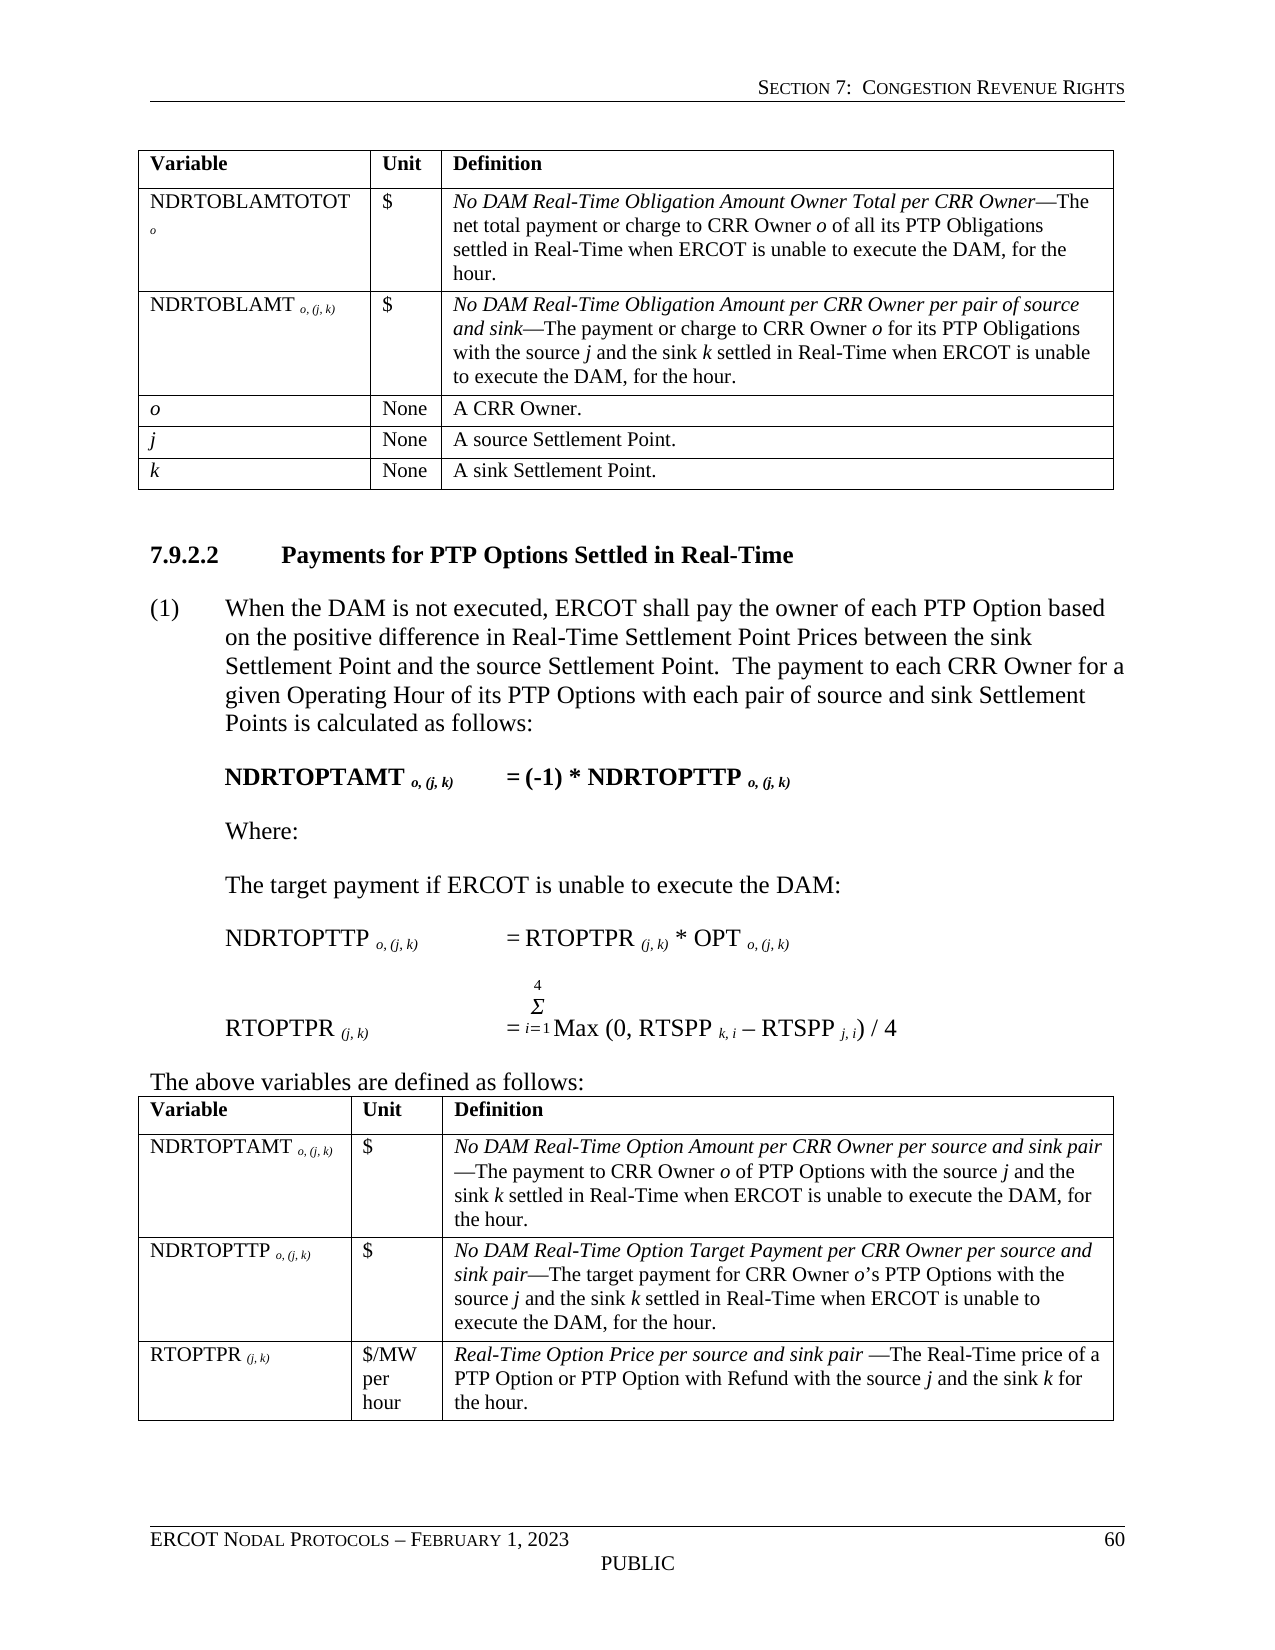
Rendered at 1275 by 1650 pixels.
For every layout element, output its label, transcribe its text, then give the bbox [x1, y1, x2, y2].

table_cell $ [352, 1238, 442, 1341]
table_header Definition [443, 1097, 1113, 1133]
table_header Unit [352, 1097, 442, 1133]
table_cell RTOPTPR (j, k) [139, 1342, 351, 1420]
table_cell $ [371, 189, 441, 291]
table_cell No DAM Real-Time Obligation Amount Owner Total per CRR Owner—The net total payment or charge to CRR Owner o of all its PTP Obligations settled in Real-Time when ERCOT is unable to execute the DAM, for the hour. [442, 189, 1113, 291]
table_cell Real-Time Option Price per source and sink pair —The Real-Time price of a PTP Option or PTP Option with Refund with the source j and the sink k for the hour. [443, 1342, 1113, 1420]
table_cell NDRTOPTTP o, (j, k) [139, 1238, 351, 1341]
text 7.9.2.2 Payments for PTP Options Settled in Real-Time [150, 540, 1125, 568]
table_cell A sink Settlement Point. [442, 459, 1113, 489]
table_cell $/MW per hour [352, 1342, 442, 1420]
table_cell None [371, 396, 441, 426]
table_cell o [139, 396, 370, 426]
table_cell A CRR Owner. [442, 396, 1113, 426]
text Where: [225, 816, 1125, 845]
table_cell $ [352, 1135, 442, 1237]
table_cell $ [371, 292, 441, 395]
text (1) When the DAM is not executed, ERCOT shall pay the owner of each PTP Option based on the positive difference in Real-Time Settlement Point Prices between the sink Settlement Point and the source Settlement Point. The payment to each CRR Owner for a given Operating Hour of its PTP Options with each pair of source and sink Settlement Points is calculated as follows: [150, 593, 1125, 737]
table_cell NDRTOBLAMTOTOT o [139, 189, 370, 291]
table_header Unit [371, 151, 441, 188]
text NDRTOPTTP o, (j, k) = RTOPTPR (j, k) * OPT o, (j, k) [225, 923, 1125, 952]
table_cell j [139, 427, 370, 457]
table_cell No DAM Real-Time Obligation Amount per CRR Owner per pair of source and sink—The payment or charge to CRR Owner o for its PTP Obligations with the source j and the sink k settled in Real-Time when ERCOT is unable to execute the DAM, for the hour. [442, 292, 1113, 395]
table_cell k [139, 459, 370, 489]
table_cell NDRTOPTAMT o, (j, k) [139, 1135, 351, 1237]
table_cell No DAM Real-Time Option Target Payment per CRR Owner per source and sink pair—The target payment for CRR Owner o’s PTP Options with the source j and the sink k settled in Real-Time when ERCOT is unable to execute the DAM, for the hour. [443, 1238, 1113, 1341]
table_cell A source Settlement Point. [442, 427, 1113, 457]
text NDRTOPTAMT o, (j, k) = (-1) * NDRTOPTTP o, (j, k) [224, 762, 1125, 791]
table_cell None [371, 459, 441, 489]
table_cell No DAM Real-Time Option Amount per CRR Owner per source and sink pair—The payment to CRR Owner o of PTP Options with the source j and the sink k settled in Real-Time when ERCOT is unable to execute the DAM, for the hour. [443, 1135, 1113, 1237]
table_cell NDRTOBLAMT o, (j, k) [139, 292, 370, 395]
text The above variables are defined as follows: [150, 1067, 1125, 1096]
text The target payment if ERCOT is unable to execute the DAM: [225, 870, 1125, 898]
table_header Variable [139, 1097, 351, 1133]
table_cell None [371, 427, 441, 457]
text RTOPTPR (j, k) = Max (0, RTSPP k, i – RTSPP j, i) / 4 [225, 977, 1125, 1042]
table_header Definition [442, 151, 1113, 188]
table_header Variable [139, 151, 370, 188]
